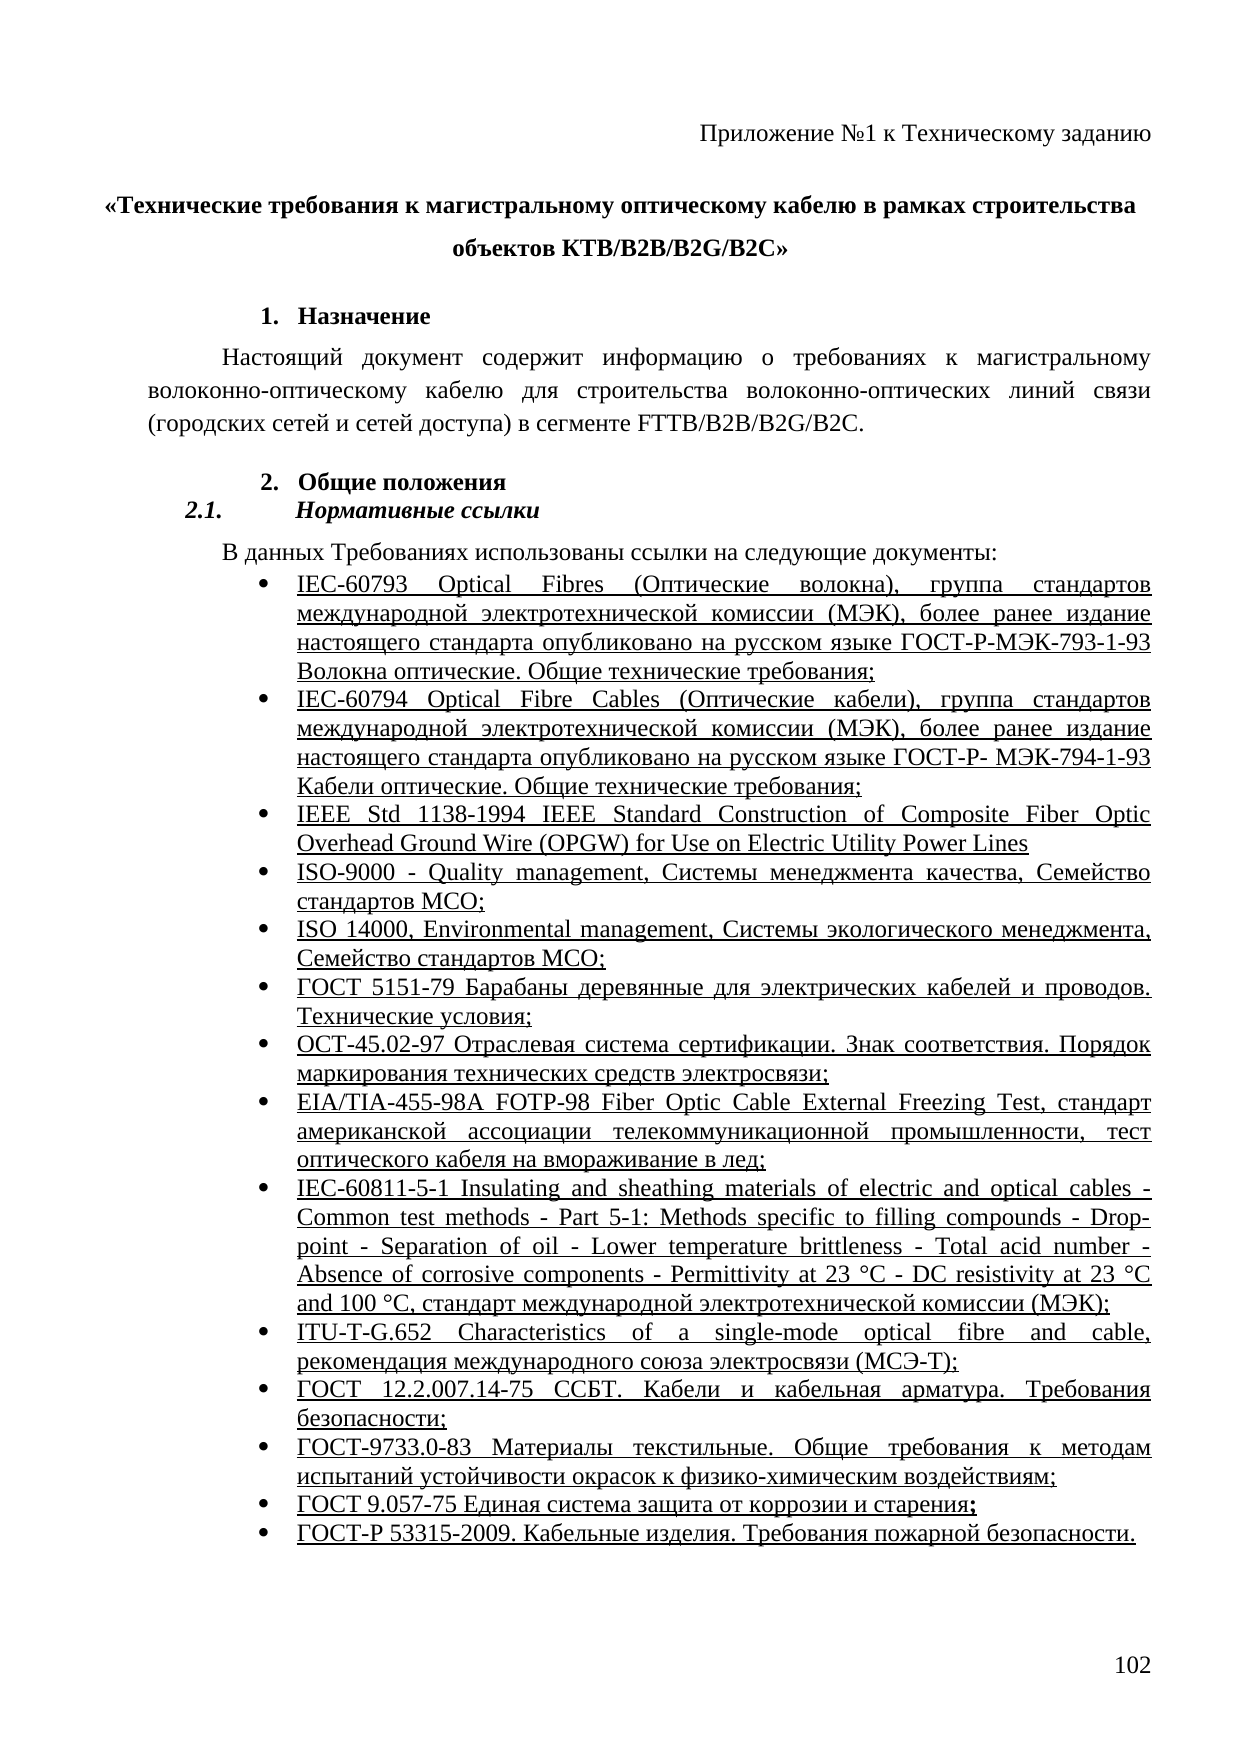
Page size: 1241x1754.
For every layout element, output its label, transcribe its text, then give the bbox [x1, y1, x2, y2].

list ГОСТ 5151-79 Барабаны деревянные для электрических кабелей и проводов. Технические условия; [259, 972, 1152, 1029]
text «Технические требования к магистральному оптическому кабелю в рамках строительства объектов КТВ/B2B/B2G/B2C» [89, 190, 1152, 262]
list Нормативные ссылки [185, 495, 1152, 524]
text Приложение №1 к Техническому заданию [89, 118, 1152, 147]
list ITU-T-G.652 Characteristics of a single-mode optical fibre and cable, рекомендация международного союза электросвязи (МСЭ-Т); [259, 1317, 1152, 1374]
list Общие положения [260, 467, 1152, 495]
list ОСТ-45.02-97 Отраслевая система сертификации. Знак соответствия. Порядок маркирования технических средств электросвязи; [259, 1029, 1152, 1087]
list ГОСТ 9.057-75 Единая система защита от коррозии и старения; [259, 1489, 1152, 1518]
list ISO-9000 - Quality management, Системы менеджмента качества, Семейство стандартов МСО; [259, 857, 1152, 914]
text В данных Требованиях использованы ссылки на следующие документы: [148, 537, 1152, 565]
list ГОСТ 12.2.007.14-75 ССБТ. Кабели и кабельная арматура. Требования безопасности; [259, 1374, 1152, 1432]
list IEEE Std 1138-1994 IEEE Standard Construction of Composite Fiber Optic Overhead Ground Wire (OPGW) for Use on Electric Utility Power Lines [259, 799, 1152, 857]
list ГОСТ-9733.0-83 Материалы текстильные. Общие требования к методам испытаний устойчивости окрасок к физико-химическим воздействиям; [259, 1432, 1152, 1489]
list IEC-60811-5-1 Insulating and sheathing materials of electric and optical cables - Common test methods - Part 5-1: Methods specific to filling compounds - Drop-point - Separation of oil - Lower temperature brittleness - Total acid number - Absence of corrosive components - Permittivity at 23 °C - DC resistivity at 23 °C and 100 °C, стандарт международной электротехнической комиссии (МЭК); [259, 1173, 1152, 1317]
list Назначение [260, 301, 1152, 330]
text Настоящий документ содержит информацию о требованиях к магистральному волоконно-оптическому кабелю для строительства волоконно-оптических линий связи (городских сетей и сетей доступа) в сегменте FTTB/B2B/B2G/B2C. [148, 342, 1152, 437]
list ГОСТ-Р 53315-2009. Кабельные изделия. Требования пожарной безопасности. [259, 1518, 1152, 1547]
list EIA/TIA-455-98A FOTP-98 Fiber Optic Cable External Freezing Test, стандарт американской ассоциации телекоммуникационной промышленности, тест оптического кабеля на вмораживание в лед; [259, 1087, 1152, 1173]
list IEC-60794 Optical Fibre Cables (Оптические кабели), группа стандартов международной электротехнической комиссии (МЭК), более ранее издание настоящего стандарта опубликовано на русском языке ГОСТ-Р- МЭК-794-1-93 Кабели оптические. Общие технические требования; [259, 684, 1152, 799]
list ISO 14000, Environmental management, Системы экологического менеджмента, Семейство стандартов МСО; [259, 914, 1152, 972]
list IEC-60793 Optical Fibres (Оптические волокна), группа стандартов международной электротехнической комиссии (МЭК), более ранее издание настоящего стандарта опубликовано на русском языке ГОСТ-Р-МЭК-793-1-93 Волокна оптические. Общие технические требования; [259, 569, 1152, 684]
